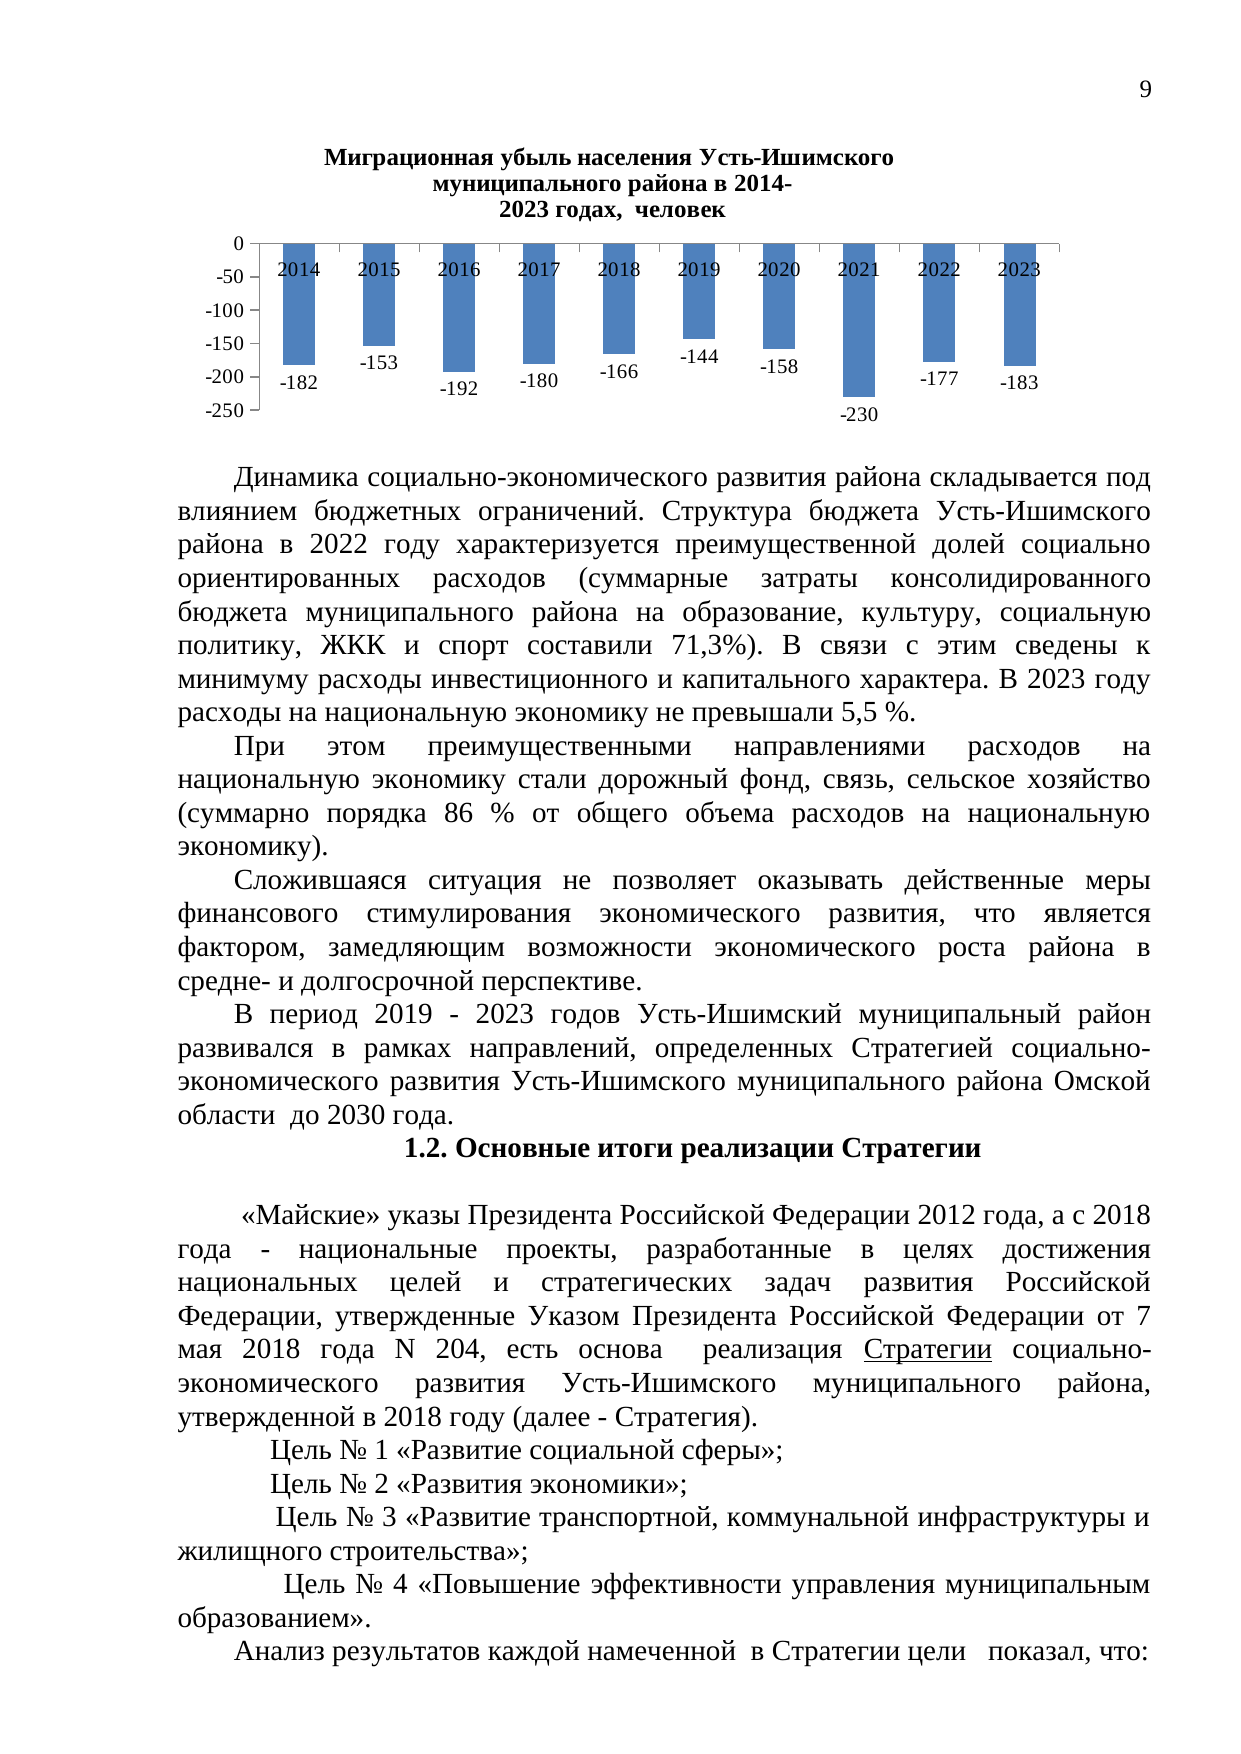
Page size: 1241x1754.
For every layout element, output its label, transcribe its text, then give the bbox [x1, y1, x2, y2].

text Динамика социально-экономического развития района складывается под влиянием бюджетных ограничений. Структура бюджета Усть-Ишимского района в 2022 году характеризуется преимущественной долей социально ориентированных расходов (суммарные затраты консолидированного бюджета муниципального района на образование, культуру, социальную политику, ЖКК и спорт составили 71,3%). В связи с этим сведены к минимуму расходы инвестиционного и капитального характера. В 2023 году расходы на национальную экономику не превышали 5,5 %. [177, 459, 1152, 728]
text В период 2019 - 2023 годов Усть-Ишимский муниципальный район развивался в рамках направлений, определенных Стратегией социально-экономического развития Усть-Ишимского муниципального района Омской области до 2030 года. [177, 996, 1152, 1130]
text Цель № 3 «Развитие транспортной, коммунальной инфраструктуры и жилищного строительства»; [177, 1499, 1152, 1566]
text Сложившаяся ситуация не позволяет оказывать действенные меры финансового стимулирования экономического развития, что является фактором, замедляющим возможности экономического роста района в средне- и долгосрочной перспективе. [177, 862, 1152, 996]
text Цель № 4 «Повышение эффективности управления муниципальным образованием». [177, 1566, 1152, 1633]
text Цель № 1 «Развитие социальной сферы»; [177, 1432, 1152, 1466]
text При этом преимущественными направлениями расходов на национальную экономику стали дорожный фонд, связь, сельское хозяйство (суммарно порядка 86 % от общего объема расходов на национальную экономику). [177, 728, 1152, 862]
text Анализ результатов каждой намеченной в Стратегии цели показал, что: [177, 1633, 1152, 1667]
text 1.2. Основные итоги реализации Стратегии [177, 1130, 1152, 1164]
text «Майские» указы Президента Российской Федерации 2012 года, а с 2018 года - национальные проекты, разработанные в целях достижения национальных целей и стратегических задач развития Российской Федерации, утвержденные Указом Президента Российской Федерации от 7 мая 2018 года N 204, есть основа реализация Стратегии социально-экономического развития Усть-Ишимского муниципального района, утвержденной в 2018 году (далее - Стратегия). [177, 1197, 1152, 1432]
text Цель № 2 «Развития экономики»; [177, 1466, 1152, 1499]
